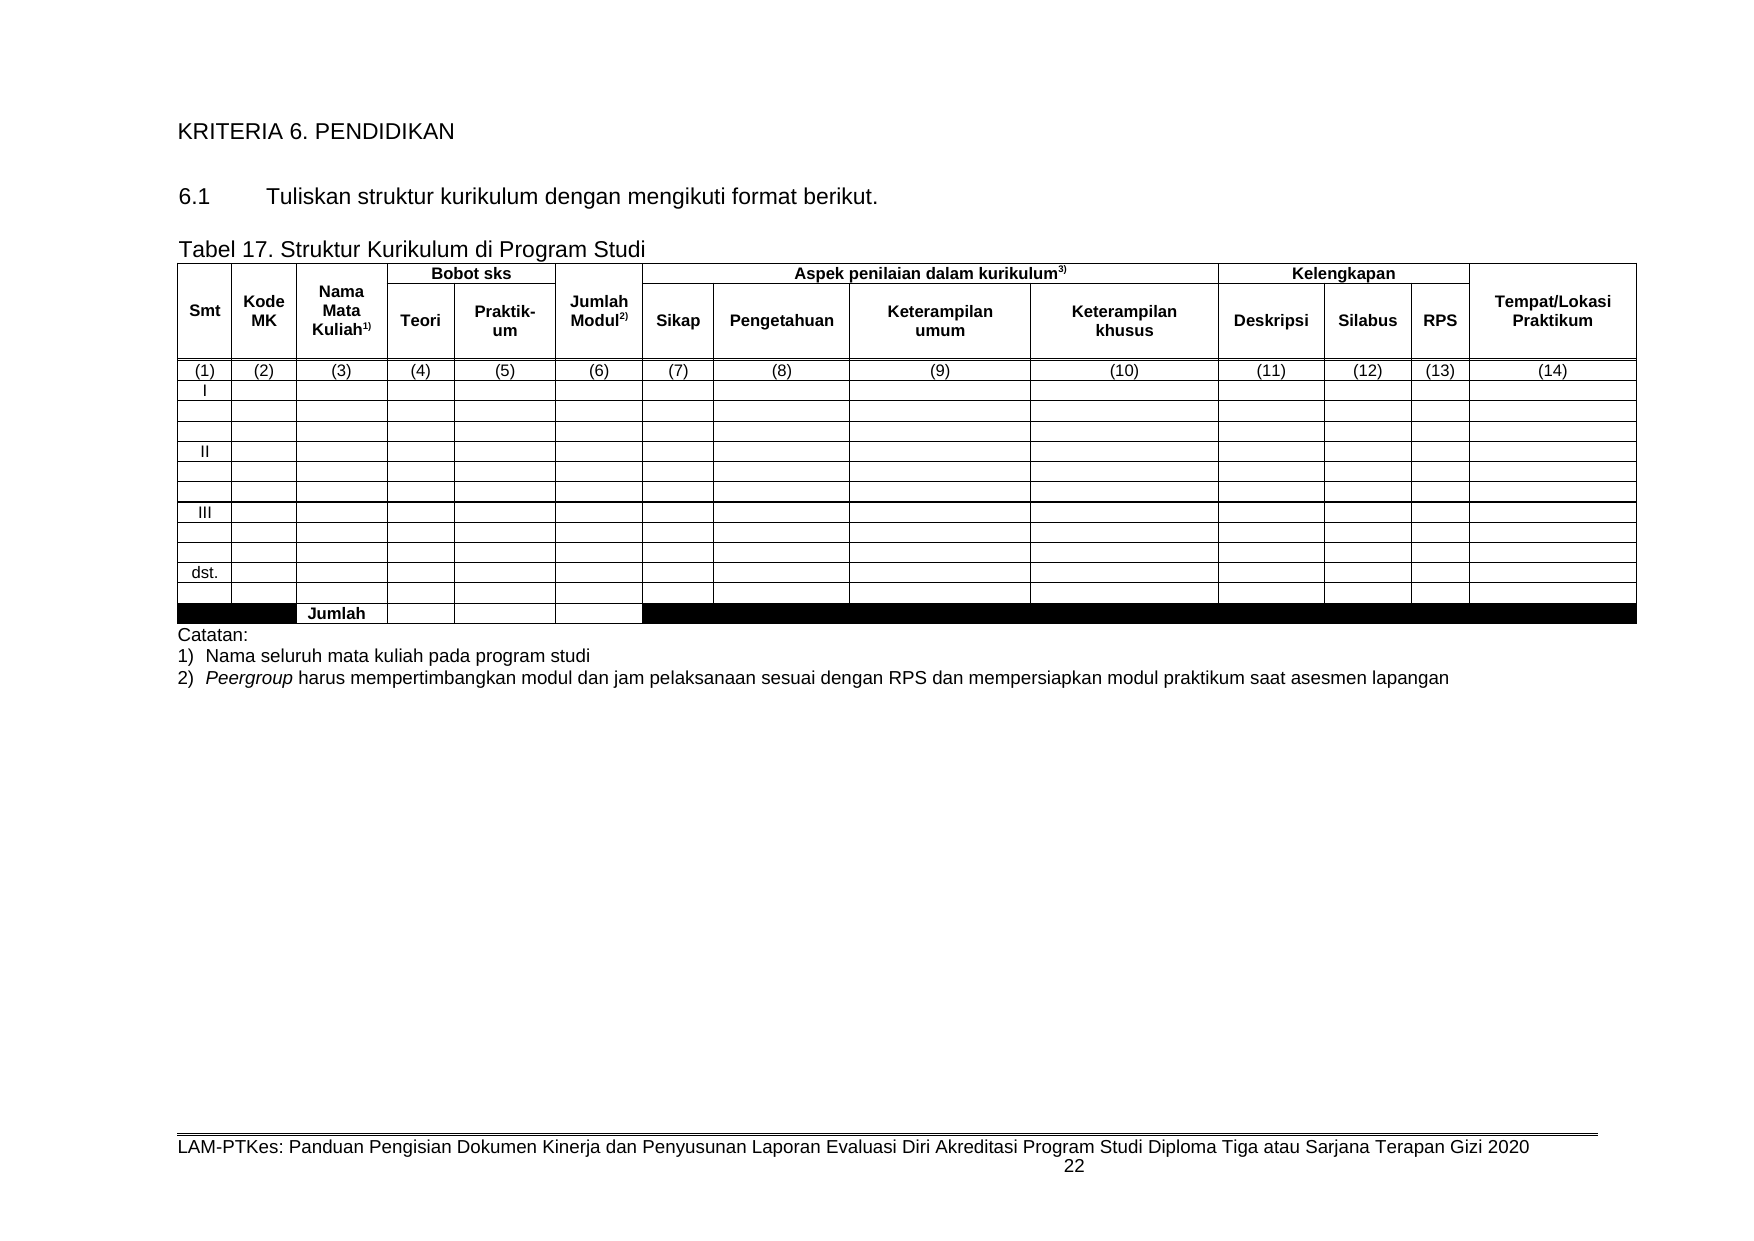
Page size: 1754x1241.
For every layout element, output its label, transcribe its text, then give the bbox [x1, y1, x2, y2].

table_header Bobot sks [388, 264, 555, 283]
table_cell [643, 583, 713, 602]
table_cell [455, 604, 555, 623]
table_cell [850, 604, 1030, 623]
table_header Tempat/Lokasi Praktikum [1470, 264, 1636, 358]
table_cell [388, 523, 454, 542]
table_cell [1412, 604, 1469, 623]
list Nama seluruh mata kuliah pada program studi [177, 645, 1636, 667]
table_cell [850, 442, 1030, 461]
table_cell (7) [643, 361, 713, 380]
table_header Kelengkapan [1219, 264, 1469, 283]
table_cell [556, 401, 642, 421]
table_cell [178, 543, 231, 562]
table_cell Keterampilan khusus [1031, 284, 1218, 358]
table_cell [297, 442, 387, 461]
table_cell (2) [232, 361, 296, 380]
table_cell [297, 482, 387, 501]
table_cell [1470, 482, 1636, 501]
table_cell (3) [297, 361, 387, 380]
table_cell [388, 583, 454, 602]
table_cell II [178, 442, 231, 461]
table_cell (4) [388, 361, 454, 380]
table_cell [556, 442, 642, 461]
table_cell [643, 503, 713, 522]
table_cell RPS [1412, 284, 1469, 358]
table_cell [1219, 543, 1324, 562]
table_cell [714, 442, 849, 461]
table_cell [297, 543, 387, 562]
table_header Aspek penilaian dalam kurikulum3) [643, 264, 1218, 283]
table_header Jumlah Modul2) [556, 264, 642, 358]
table_cell [1031, 523, 1218, 542]
table_header Smt [178, 264, 231, 358]
table_cell (11) [1219, 361, 1324, 380]
table_cell [556, 604, 642, 623]
table_cell Silabus [1325, 284, 1411, 358]
table_cell (9) [850, 361, 1030, 380]
table_cell [455, 422, 555, 441]
table_cell [714, 543, 849, 562]
table_cell [850, 563, 1030, 582]
table_cell [1412, 442, 1469, 461]
table_cell [1470, 563, 1636, 582]
table_cell [556, 462, 642, 481]
table_cell [850, 401, 1030, 421]
table_cell [1031, 543, 1218, 562]
table_cell [714, 503, 849, 522]
table_cell [714, 422, 849, 441]
table_cell [1412, 381, 1469, 400]
table_cell [455, 462, 555, 481]
table_cell [178, 422, 231, 441]
table_cell (14) [1470, 361, 1636, 380]
table_cell [714, 381, 849, 400]
table_cell [1325, 482, 1411, 501]
table_cell [1325, 381, 1411, 400]
text Catatan: [177, 624, 1636, 645]
table_cell [232, 604, 296, 623]
table_cell [1219, 503, 1324, 522]
table_cell [455, 503, 555, 522]
table_cell [714, 563, 849, 582]
table_cell [388, 422, 454, 441]
table_cell [388, 442, 454, 461]
table_cell [455, 442, 555, 461]
table_cell [714, 462, 849, 481]
table_cell [297, 381, 387, 400]
table_cell [455, 523, 555, 542]
subtitle KRITERIA 6. PENDIDIKAN [177, 118, 1636, 144]
table_cell [1219, 422, 1324, 441]
table_cell (8) [714, 361, 849, 380]
table_cell [1470, 462, 1636, 481]
table_cell [1325, 583, 1411, 602]
table_cell [1412, 482, 1469, 501]
table_cell [643, 422, 713, 441]
table_cell [643, 543, 713, 562]
table_cell [643, 381, 713, 400]
table_cell [643, 482, 713, 501]
table_header Kode MK [232, 264, 296, 358]
table_cell [556, 381, 642, 400]
table_cell [850, 462, 1030, 481]
table_cell [714, 583, 849, 602]
table_cell [178, 462, 231, 481]
table_cell Sikap [643, 284, 713, 358]
table_cell [455, 543, 555, 562]
table_cell [714, 482, 849, 501]
table_cell [556, 543, 642, 562]
table_cell [1325, 401, 1411, 421]
table_cell [556, 482, 642, 501]
table_cell [850, 543, 1030, 562]
table_cell [1470, 401, 1636, 421]
table_cell [1031, 503, 1218, 522]
table_cell [388, 563, 454, 582]
table_cell [297, 583, 387, 602]
table_cell [1219, 462, 1324, 481]
table_cell [1470, 543, 1636, 562]
text 6.1 Tuliskan struktur kurikulum dengan mengikuti format berikut. [178, 183, 1636, 210]
table_cell [1412, 462, 1469, 481]
table_cell [388, 503, 454, 522]
table_cell [1031, 422, 1218, 441]
table_cell [1219, 563, 1324, 582]
table_cell [850, 523, 1030, 542]
table_cell [388, 482, 454, 501]
table_cell [1470, 583, 1636, 602]
table_cell (13) [1412, 361, 1469, 380]
table_cell [556, 563, 642, 582]
table_cell Teori [388, 284, 454, 358]
table_cell [643, 462, 713, 481]
table_cell (10) [1031, 361, 1218, 380]
table_cell [232, 523, 296, 542]
table_cell [643, 523, 713, 542]
table_cell [1412, 563, 1469, 582]
table_cell [232, 503, 296, 522]
table_cell [556, 503, 642, 522]
list Peergroup harus mempertimbangkan modul dan jam pelaksanaan sesuai dengan RPS dan mempersiapkan modul praktikum saat asesmen lapangan [177, 667, 1636, 688]
table_cell [1412, 583, 1469, 602]
table_cell [178, 523, 231, 542]
table_cell [297, 462, 387, 481]
table_cell [178, 401, 231, 421]
table_cell [455, 381, 555, 400]
table_cell [850, 482, 1030, 501]
table_cell [1412, 422, 1469, 441]
table_cell [1325, 523, 1411, 542]
table_cell [1031, 442, 1218, 461]
table_cell [643, 401, 713, 421]
table_cell [232, 462, 296, 481]
table_cell [1219, 442, 1324, 461]
table_cell III [178, 503, 231, 522]
table_cell [714, 604, 849, 623]
table_cell [1219, 381, 1324, 400]
text Tabel 17. Struktur Kurikulum di Program Studi [178, 236, 1636, 262]
table_cell [388, 381, 454, 400]
table_cell Pengetahuan [714, 284, 849, 358]
table_cell [1031, 401, 1218, 421]
table_cell [1325, 604, 1411, 623]
table_cell [1325, 442, 1411, 461]
table_cell [850, 583, 1030, 602]
table_cell [297, 503, 387, 522]
table_cell [850, 381, 1030, 400]
table_cell [1219, 401, 1324, 421]
table_cell [1412, 523, 1469, 542]
table_cell [388, 462, 454, 481]
table_cell [1470, 523, 1636, 542]
table_cell [297, 563, 387, 582]
table_cell [178, 583, 231, 602]
table_cell [1470, 604, 1636, 623]
table_cell [1325, 503, 1411, 522]
table_cell [297, 422, 387, 441]
table_cell [232, 482, 296, 501]
table_cell [1325, 563, 1411, 582]
table_cell [1219, 523, 1324, 542]
table_cell [1219, 604, 1324, 623]
table_cell (6) [556, 361, 642, 380]
table_cell [297, 401, 387, 421]
table_cell [455, 482, 555, 501]
table_cell [232, 442, 296, 461]
table_cell Jumlah [297, 604, 387, 623]
table_cell [388, 604, 454, 623]
table_cell [232, 422, 296, 441]
table_cell [455, 583, 555, 602]
table_cell [1031, 462, 1218, 481]
table_cell [1412, 503, 1469, 522]
table_cell [643, 442, 713, 461]
table_cell [556, 422, 642, 441]
table_cell [1470, 381, 1636, 400]
table_cell [1325, 543, 1411, 562]
table_cell [388, 543, 454, 562]
table_cell [1412, 543, 1469, 562]
table_cell dst. [178, 563, 231, 582]
table_cell [850, 503, 1030, 522]
table_cell Praktik-um [455, 284, 555, 358]
table_cell [850, 422, 1030, 441]
table_cell [232, 543, 296, 562]
table_cell [714, 523, 849, 542]
table_cell (5) [455, 361, 555, 380]
table_cell [1031, 482, 1218, 501]
table_cell [232, 583, 296, 602]
table_cell [1325, 422, 1411, 441]
table_cell [455, 563, 555, 582]
table_cell [1031, 563, 1218, 582]
table_cell Deskripsi [1219, 284, 1324, 358]
table_cell [232, 401, 296, 421]
table_cell [297, 523, 387, 542]
table_cell I [178, 381, 231, 400]
table_cell [1031, 381, 1218, 400]
table_cell [1031, 604, 1218, 623]
table_cell [455, 401, 555, 421]
table_cell [178, 482, 231, 501]
table_cell [556, 583, 642, 602]
table_cell [1470, 422, 1636, 441]
table_cell [643, 563, 713, 582]
table_cell (1) [178, 361, 231, 380]
table_cell [1031, 583, 1218, 602]
table_cell [1412, 401, 1469, 421]
table_cell [1470, 442, 1636, 461]
table_cell [556, 523, 642, 542]
table_cell [232, 563, 296, 582]
table_cell [178, 604, 231, 623]
table_header Nama Mata Kuliah1) [297, 264, 387, 358]
table_cell [1219, 482, 1324, 501]
table_cell [714, 401, 849, 421]
table_cell [1325, 462, 1411, 481]
table_cell [232, 381, 296, 400]
table_cell [1219, 583, 1324, 602]
table_cell [643, 604, 713, 623]
table_cell [388, 401, 454, 421]
table_cell Keterampilan umum [850, 284, 1030, 358]
table_cell (12) [1325, 361, 1411, 380]
table_cell [1470, 503, 1636, 522]
